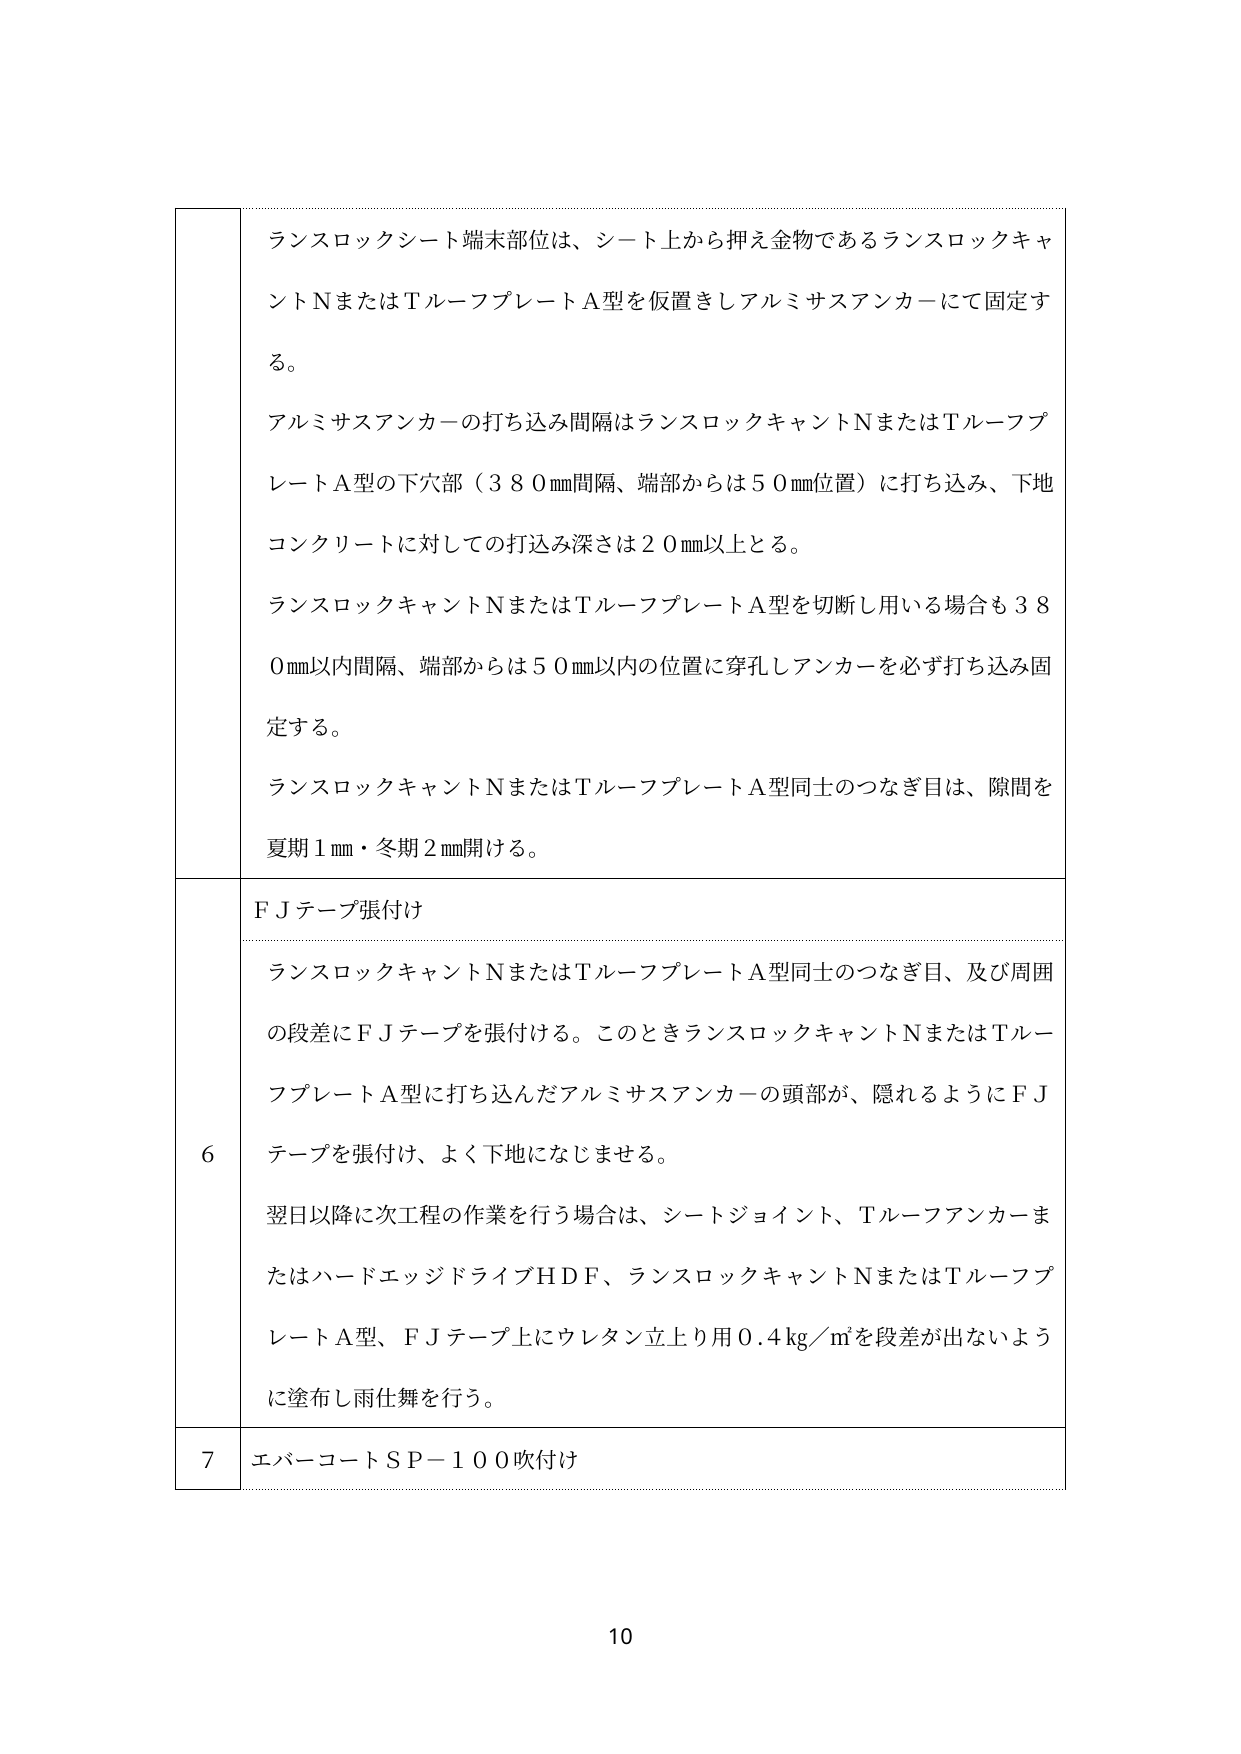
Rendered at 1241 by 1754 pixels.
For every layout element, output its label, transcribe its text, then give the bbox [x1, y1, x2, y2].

table_header ５ [176, 209, 240, 878]
table_cell ランスロックキャントＮまたはＴルーフプレートＡ型同士のつなぎ目、及び周囲の段差にＦＪテープを張付ける。このときランスロックキャントＮまたはＴルーフプレートＡ型に打ち込んだアルミサスアンカ－の頭部が、隠れるようにＦＪテープを張付け、よく下地になじませる。 翌日以降に次工程の作業を行う場合は、シートジョイント、ＴルーフアンカーまたはハードエッジドライブＨＤＦ、ランスロックキャントＮまたはＴルーフプレートＡ型、ＦＪテープ上にウレタン立上り用０.４㎏／㎡を段差が出ないように塗布し雨仕舞を行う。 [241, 940, 1065, 1427]
table_cell エバーコートＳＰ－１００吹付け [241, 1428, 1065, 1489]
table_cell ６ [176, 879, 240, 1427]
table_cell ＦＪテープ張付け [241, 879, 1065, 939]
table_cell ７ [176, 1428, 240, 1489]
table_cell ランスロックシート端末部位は、シ－ト上から押え金物であるランスロックキャントＮまたはＴルーフプレートＡ型を仮置きしアルミサスアンカ－にて固定する。 アルミサスアンカ－の打ち込み間隔はランスロックキャントＮまたはＴルーフプレートＡ型の下穴部（３８０㎜間隔、端部からは５０㎜位置）に打ち込み、下地コンクリートに対しての打込み深さは２０㎜以上とる。 ランスロックキャントＮまたはＴルーフプレートＡ型を切断し用いる場合も３８０㎜以内間隔、端部からは５０㎜以内の位置に穿孔しアンカーを必ず打ち込み固定する。 ランスロックキャントＮまたはＴルーフプレートＡ型同士のつなぎ目は、隙間を夏期１㎜・冬期２㎜開ける。 [241, 208, 1065, 878]
